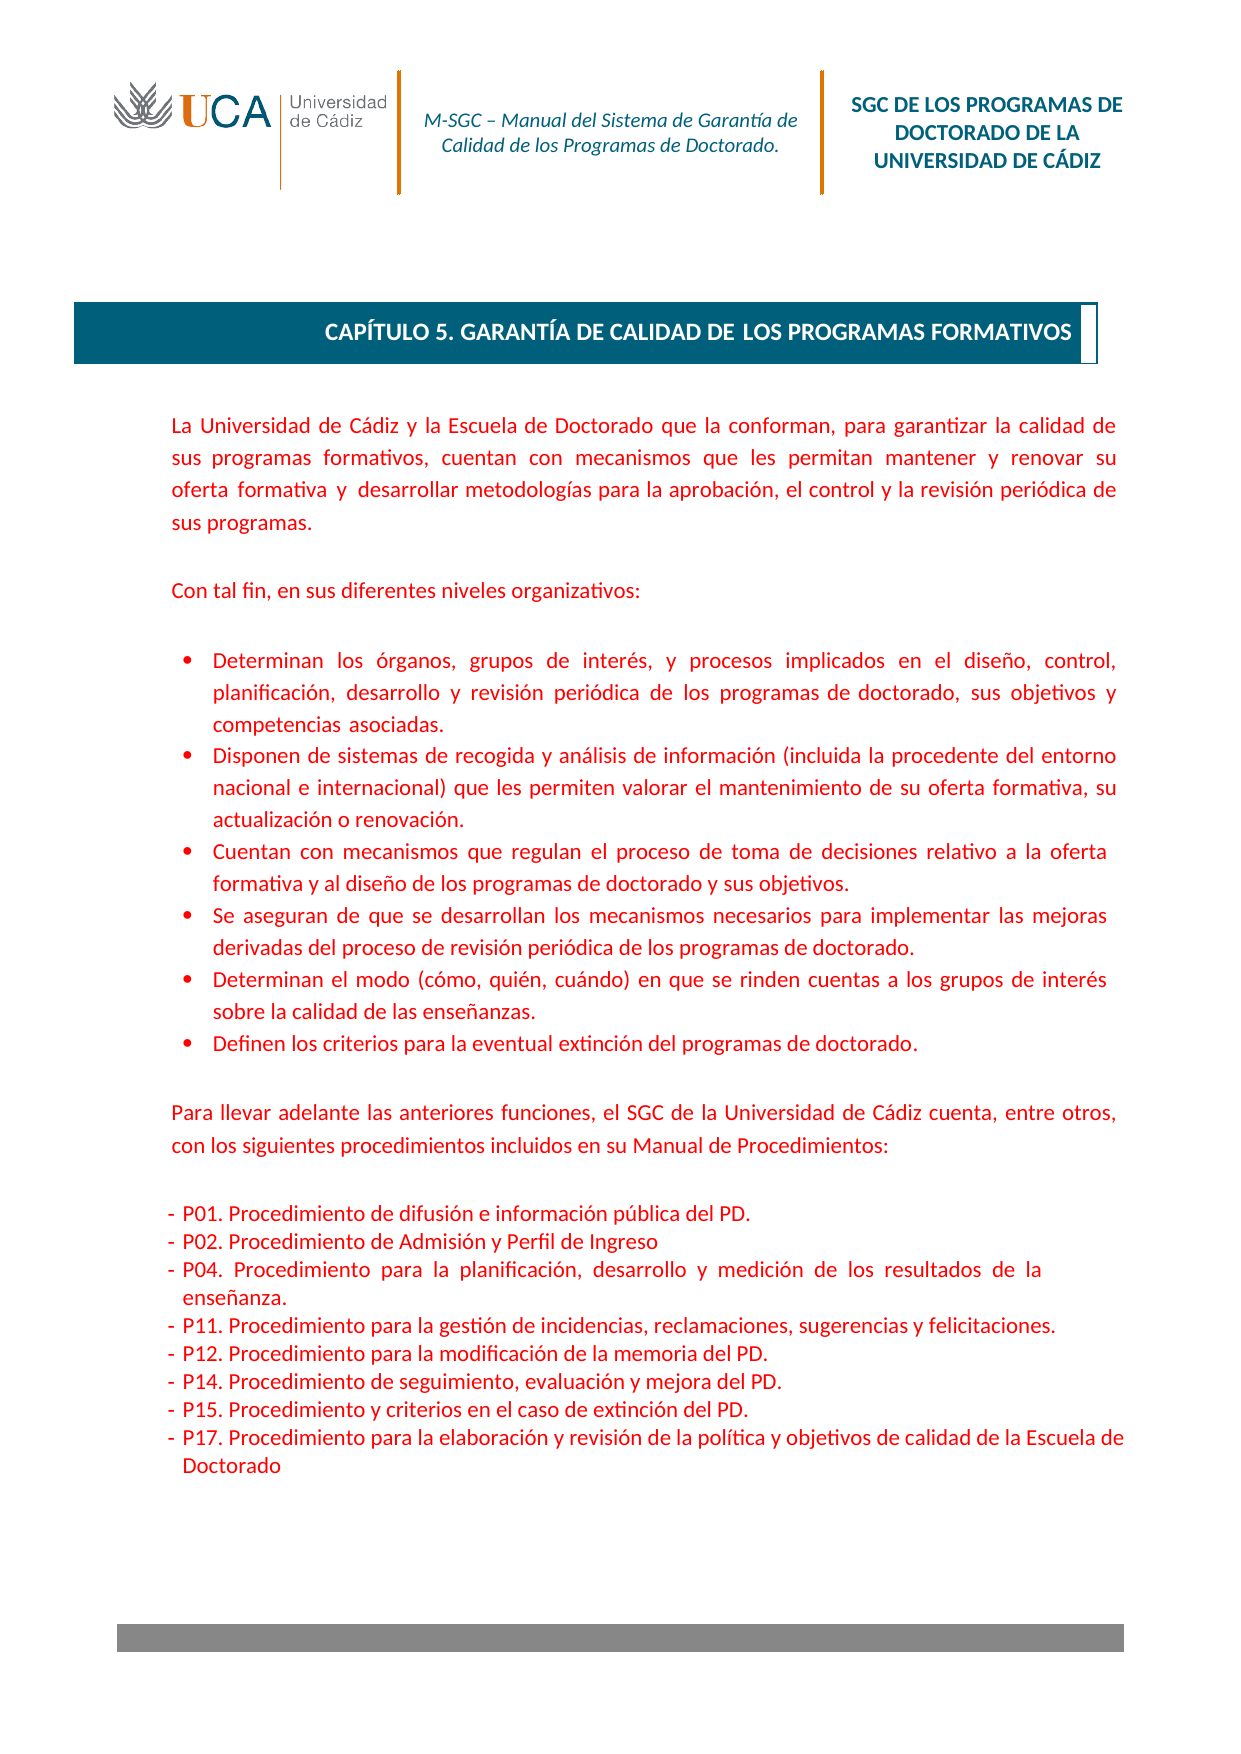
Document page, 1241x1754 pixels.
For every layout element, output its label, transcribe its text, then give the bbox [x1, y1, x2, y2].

text Con tal fin, en sus diferentes niveles organizativos: [171, 577, 1148, 604]
picture [111, 76, 392, 195]
text ‐ P11. Procedimiento para la gestión de incidencias, reclamaciones, sugerencias y felicitaciones. [167, 1311, 1148, 1339]
text ‐ P02. Procedimiento de Admisión y Perfil de Ingreso [167, 1227, 1148, 1255]
list Cuentan con mecanismos que regulan el proceso de toma de decisiones relativo a la oferta formativa y al diseño de los programas de doctorado y sus objetivos. [183, 837, 1117, 897]
text ‐ P12. Procedimiento para la modificación de la memoria del PD. [167, 1339, 1148, 1367]
text ‐ P01. Procedimiento de difusión e información pública del PD. [167, 1199, 1148, 1227]
list Se aseguran de que se desarrollan los mecanismos necesarios para implementar las mejoras derivadas del proceso de revisión periódica de los programas de doctorado. [183, 901, 1117, 961]
text Para llevar adelante las anteriores funciones, el SGC de la Universidad de Cádiz cuenta, entre otros, con los siguientes procedimientos incluidos en su Manual de Procedimientos: [171, 1098, 1117, 1159]
list Disponen de sistemas de recogida y análisis de información (incluida la procedente del entorno nacional e internacional) que les permiten valorar el mantenimiento de su oferta formativa, su actualización o renovación. [183, 742, 1117, 833]
text La Universidad de Cádiz y la Escuela de Doctorado que la conforman, para garantizar la calidad de sus programas formativos, cuentan con mecanismos que les permitan mantener y renovar su oferta formativa y desarrollar metodologías para la aprobación, el control y la revisión periódica de sus programas. [171, 411, 1117, 536]
table_header CAPÍTULO 5. GARANTÍA DE CALIDAD DE LOS PROGRAMAS FORMATIVOS [77, 305, 1081, 363]
text ‐ P04. Procedimiento para la planificación, desarrollo y medición de los resultados de la enseñanza. [167, 1255, 1148, 1311]
table_header [1081, 305, 1096, 363]
list Definen los criterios para la eventual extinción del programas de doctorado. [183, 1029, 1148, 1057]
text ‐ P15. Procedimiento y criterios en el caso de extinción del PD. [167, 1396, 1148, 1423]
list Determinan el modo (cómo, quién, cuándo) en que se rinden cuentas a los grupos de interés sobre la calidad de las enseñanzas. [183, 965, 1117, 1025]
text ‐ P14. Procedimiento de seguimiento, evaluación y mejora del PD. [167, 1367, 1148, 1396]
text ‐ P17. Procedimiento para la elaboración y revisión de la política y objetivos de calidad de la Escuela de Doctorado [167, 1423, 1148, 1479]
list Determinan los órganos, grupos de interés, y procesos implicados en el diseño, control, planificación, desarrollo y revisión periódica de los programas de doctorado, sus objetivos y competencias asociadas. [183, 646, 1117, 738]
